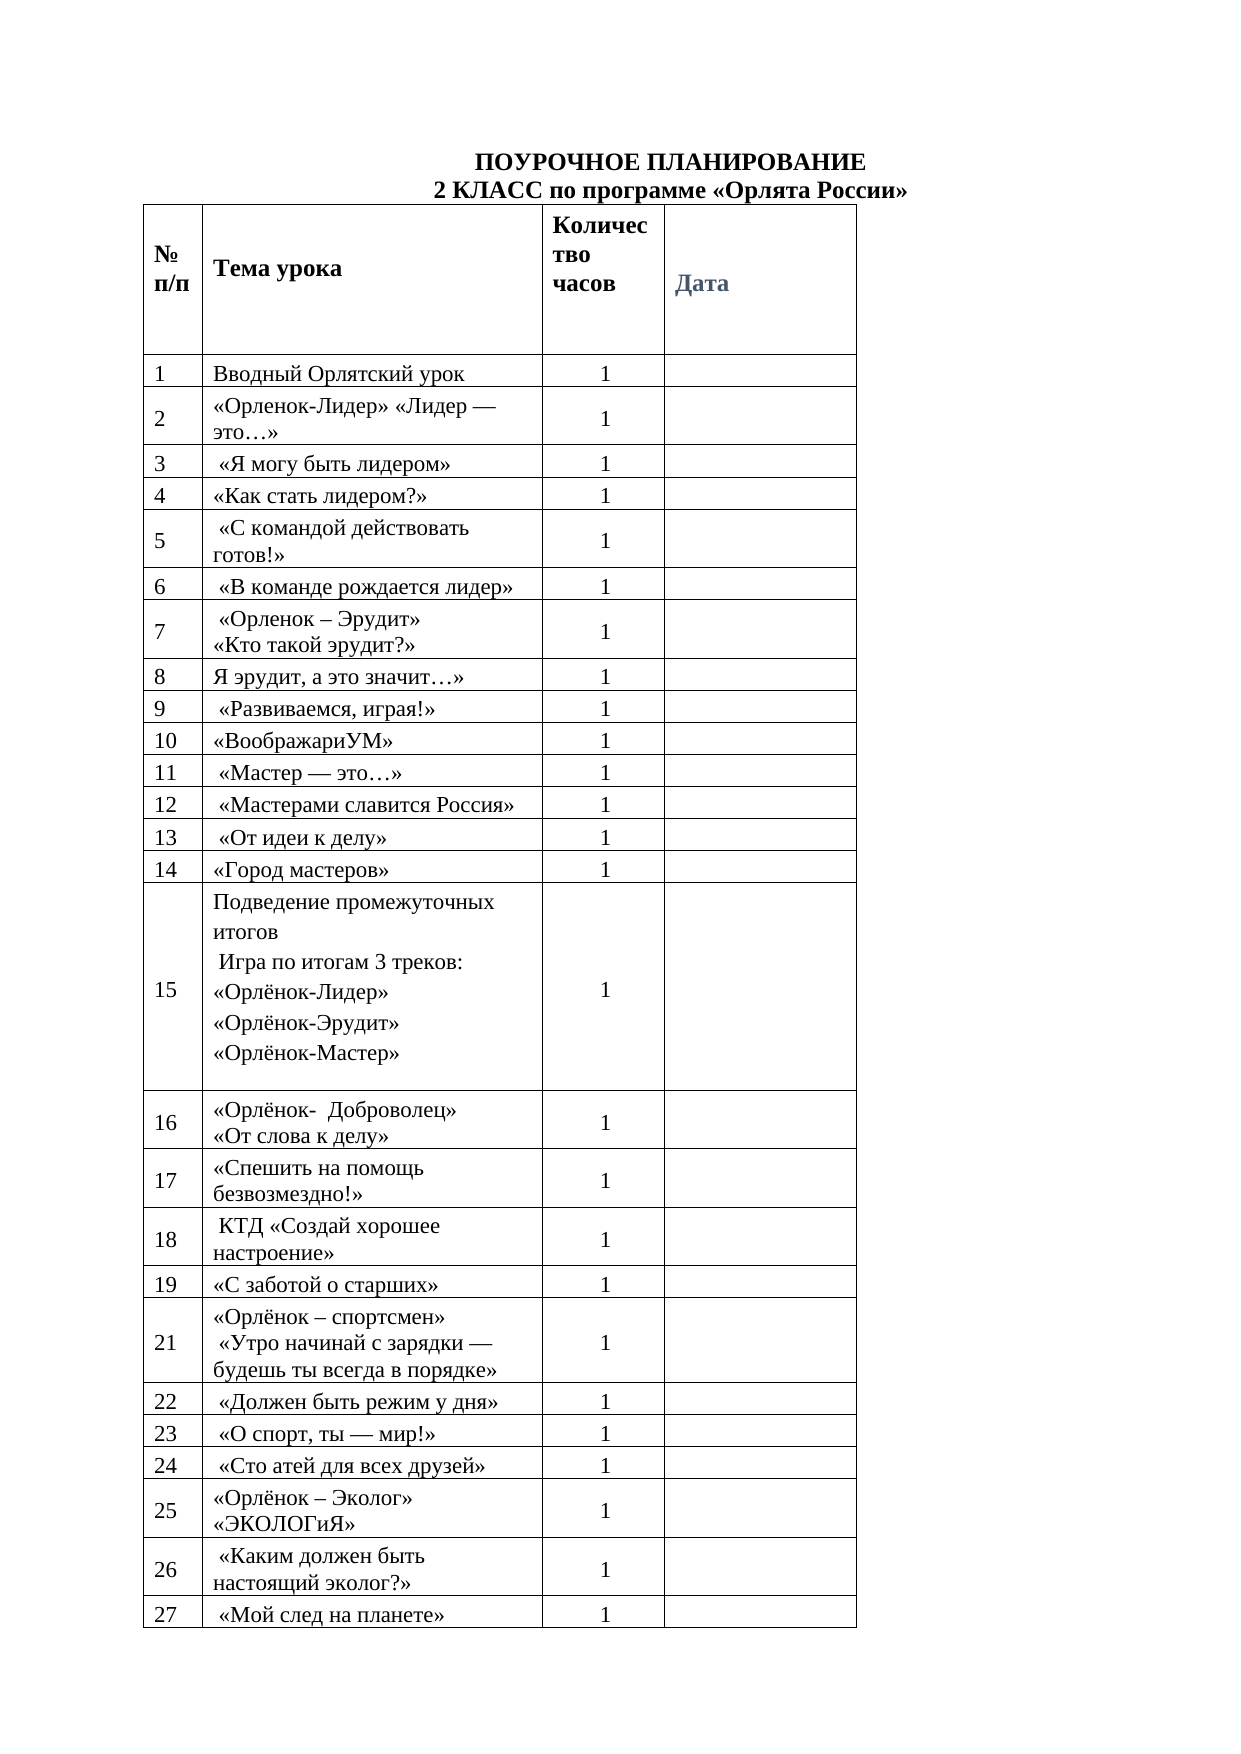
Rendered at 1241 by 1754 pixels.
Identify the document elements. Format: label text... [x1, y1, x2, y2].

table_cell [665, 755, 856, 786]
table_cell [665, 355, 856, 386]
table_cell «Орленок-Лидер» «Лидер — это…» [203, 387, 542, 444]
table_cell 15 [144, 883, 202, 1090]
table_cell «Орлёнок- Доброволец» «От слова к делу» [203, 1091, 542, 1148]
table_cell [665, 387, 856, 444]
table_cell [665, 819, 856, 850]
table_cell [665, 659, 856, 689]
table_cell «С заботой о старших» [203, 1266, 542, 1297]
table_header № п/п [144, 205, 202, 354]
table_cell 1 [144, 355, 202, 386]
table_cell 1 [543, 659, 664, 689]
table_cell [665, 445, 856, 476]
table_cell 1 [543, 355, 664, 386]
table_cell [665, 1415, 856, 1446]
table_cell «В команде рождается лидер» [203, 568, 542, 599]
table_cell [665, 1383, 856, 1414]
table_cell Я эрудит, а это значит…» [203, 659, 542, 689]
table_cell 1 [543, 851, 664, 882]
table_cell «Развиваемся, играя!» [203, 691, 542, 722]
table_cell 1 [543, 1479, 664, 1537]
table_cell «Спешить на помощь безвозмездно!» [203, 1149, 542, 1207]
table_cell 6 [144, 568, 202, 599]
table_cell 1 [543, 883, 664, 1090]
table_cell 7 [144, 600, 202, 657]
table_cell 1 [543, 755, 664, 786]
table_cell [665, 1538, 856, 1595]
table_cell [665, 478, 856, 508]
table_header Дата [665, 205, 856, 354]
table_cell «Орленок – Эрудит» «Кто такой эрудит?» [203, 600, 542, 657]
table_cell [665, 851, 856, 882]
table_cell [665, 1208, 856, 1265]
table_cell 1 [543, 1415, 664, 1446]
table_cell 1 [543, 723, 664, 754]
table_cell 21 [144, 1298, 202, 1382]
table_cell 27 [144, 1596, 202, 1627]
table_cell 3 [144, 445, 202, 476]
table_cell «Орлёнок – спортсмен» «Утро начинай с зарядки —будешь ты всегда в порядке» [203, 1298, 542, 1382]
table_cell [665, 510, 856, 567]
table_cell «О спорт, ты — мир!» [203, 1415, 542, 1446]
table_cell 1 [543, 478, 664, 508]
table_cell «Я могу быть лидером» [203, 445, 542, 476]
table_cell [665, 723, 856, 754]
table_cell «Сто атей для всех друзей» [203, 1447, 542, 1478]
table_cell 22 [144, 1383, 202, 1414]
table_cell [665, 600, 856, 657]
table_cell 24 [144, 1447, 202, 1478]
table_cell 1 [543, 1596, 664, 1627]
table_cell «Мастерами славится Россия» [203, 787, 542, 818]
table_cell 1 [543, 387, 664, 444]
table_cell 8 [144, 659, 202, 689]
table_header Тема урока [203, 205, 542, 354]
table_cell 1 [543, 445, 664, 476]
table_cell [665, 1149, 856, 1207]
table_cell [665, 1298, 856, 1382]
table_cell [665, 1091, 856, 1148]
table_cell Подведение промежуточных итогов Игра по итогам 3 треков: «Орлёнок-Лидер» «Орлёнок-Эрудит» «Орлёнок-Мастер» [203, 883, 542, 1090]
table_cell «Каким должен быть настоящий эколог?» [203, 1538, 542, 1595]
table_cell «Орлёнок – Эколог» «ЭКОЛОГиЯ» [203, 1479, 542, 1537]
table_cell [665, 568, 856, 599]
table_cell Вводный Орлятский урок [203, 355, 542, 386]
table_cell «Мой след на планете» [203, 1596, 542, 1627]
table_cell 14 [144, 851, 202, 882]
table_cell 5 [144, 510, 202, 567]
table_cell [665, 1596, 856, 1627]
table_cell 1 [543, 600, 664, 657]
table_cell 1 [543, 1266, 664, 1297]
text ПОУРОЧНОЕ ПЛАНИРОВАНИЕ [190, 147, 1152, 176]
table_cell 26 [144, 1538, 202, 1595]
table_cell 1 [543, 1091, 664, 1148]
table_cell [665, 691, 856, 722]
table_cell 18 [144, 1208, 202, 1265]
table_cell 23 [144, 1415, 202, 1446]
table_cell 4 [144, 478, 202, 508]
table_cell [665, 1479, 856, 1537]
table_cell 1 [543, 691, 664, 722]
table_cell КТД «Создай хорошее настроение» [203, 1208, 542, 1265]
table_cell 1 [543, 1538, 664, 1595]
table_cell [665, 787, 856, 818]
table_cell 16 [144, 1091, 202, 1148]
table_cell 1 [543, 1298, 664, 1382]
table_cell 1 [543, 1208, 664, 1265]
table_cell 1 [543, 787, 664, 818]
table_cell «Как стать лидером?» [203, 478, 542, 508]
table_cell 9 [144, 691, 202, 722]
table_cell 17 [144, 1149, 202, 1207]
table_cell 11 [144, 755, 202, 786]
text 2 КЛАСС по программе «Орлята России» [190, 176, 1152, 204]
table_header Количество часов [543, 205, 664, 354]
table_cell «Мастер — это…» [203, 755, 542, 786]
table_cell «С командой действовать готов!» [203, 510, 542, 567]
table_cell «От идеи к делу» [203, 819, 542, 850]
table_cell «Город мастеров» [203, 851, 542, 882]
table_cell 13 [144, 819, 202, 850]
table_cell [665, 1447, 856, 1478]
table_cell 1 [543, 819, 664, 850]
table_cell 19 [144, 1266, 202, 1297]
table_cell 1 [543, 1383, 664, 1414]
table_cell [665, 883, 856, 1090]
table_cell 1 [543, 568, 664, 599]
table_cell 1 [543, 1149, 664, 1207]
table_cell 2 [144, 387, 202, 444]
table_cell «Должен быть режим у дня» [203, 1383, 542, 1414]
table_cell «ВоображариУМ» [203, 723, 542, 754]
table_cell [665, 1266, 856, 1297]
table_cell 10 [144, 723, 202, 754]
table_cell 25 [144, 1479, 202, 1537]
table_cell 12 [144, 787, 202, 818]
table_cell 1 [543, 510, 664, 567]
table_cell 1 [543, 1447, 664, 1478]
